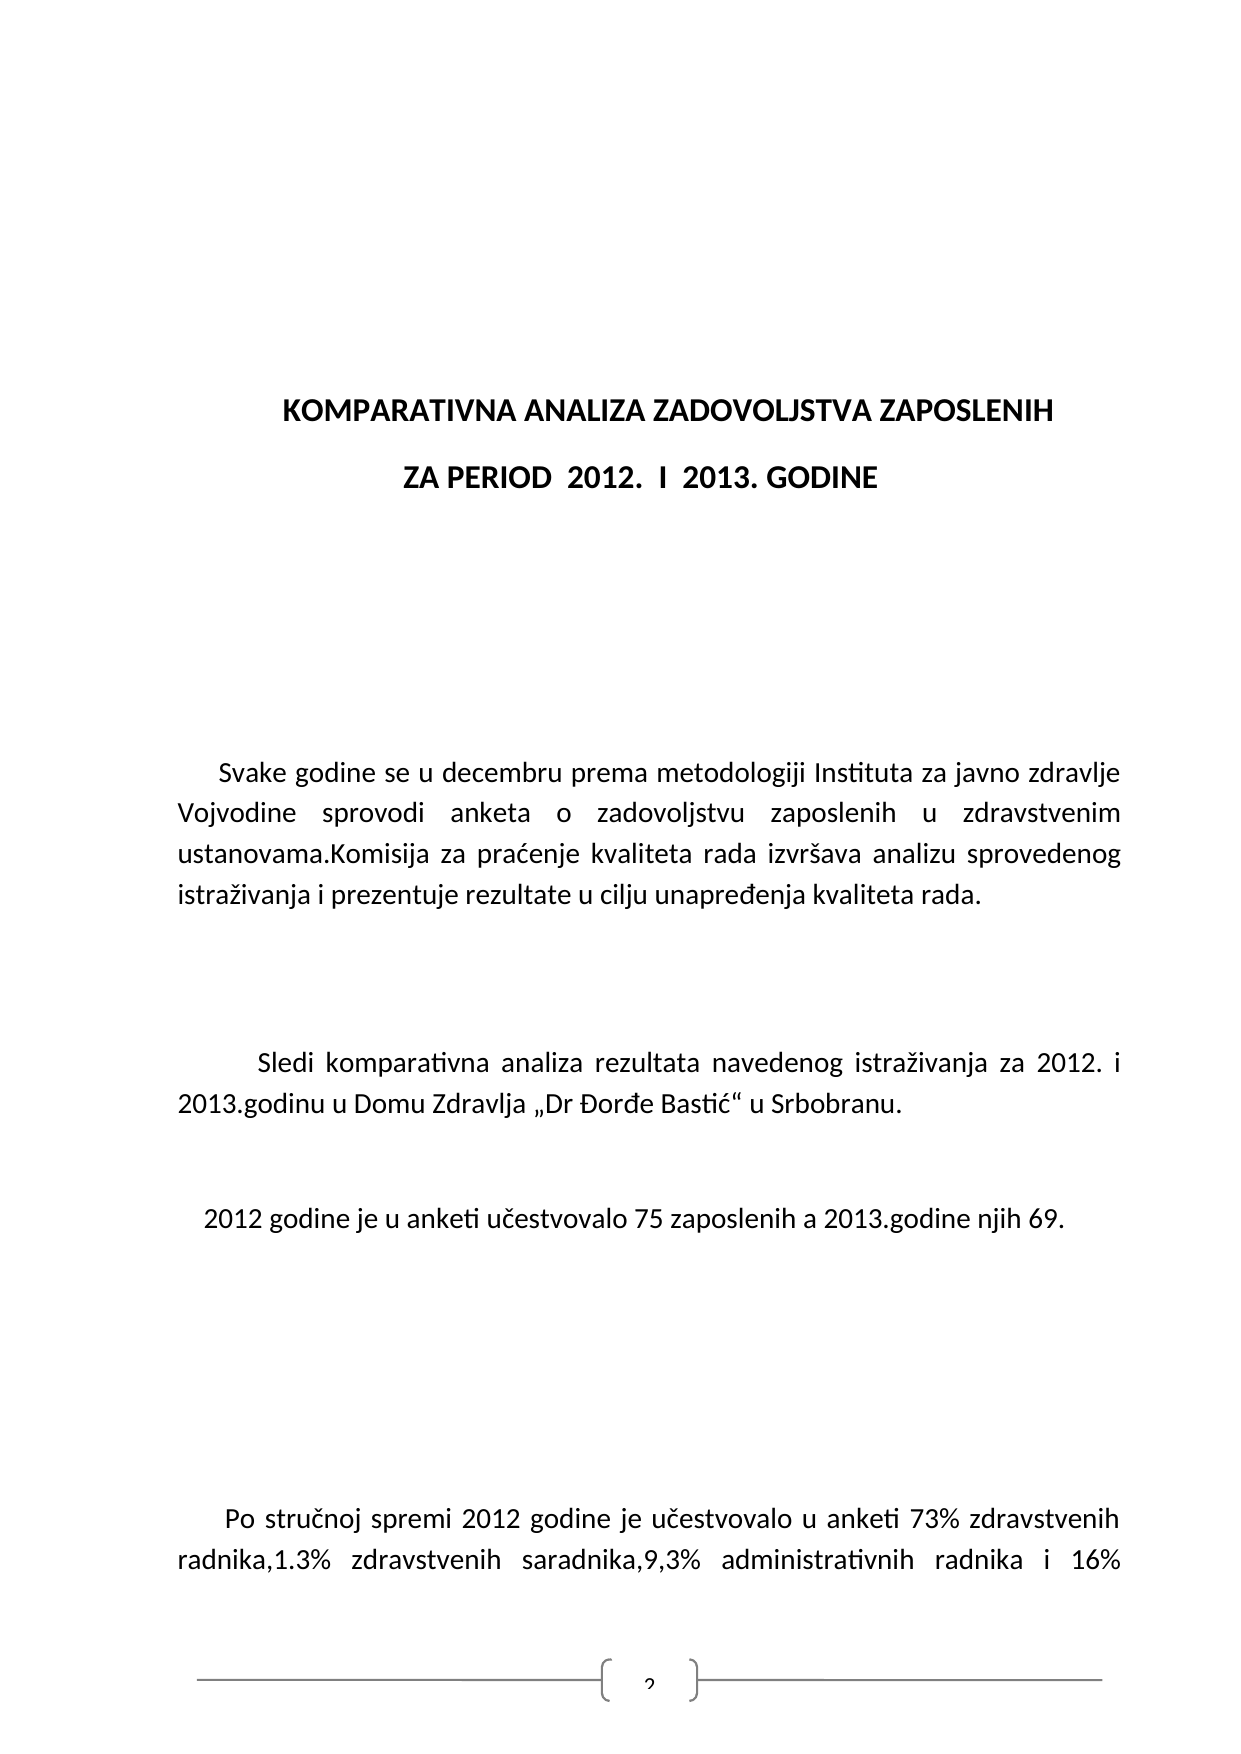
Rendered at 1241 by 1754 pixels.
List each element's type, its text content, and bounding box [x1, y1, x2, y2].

text ZA PERIOD 2012. I 2013. GODINE [177, 456, 1122, 497]
text 2012 godine je u anketi učestvovalo 75 zaposlenih a 2013.godine njih 69. [177, 1200, 1122, 1236]
text Sledi komparativna analiza rezultata navedenog istraživanja za 2012. i 2013.godinu u Domu Zdravlja „Dr Đorđe Bastić“ u Srbobranu. [177, 1044, 1122, 1121]
text Svake godine se u decembru prema metodologiji Instituta za javno zdravlje Vojvodine sprovodi anketa o zadovoljstvu zaposlenih u zdravstvenim ustanovama.Komisija za praćenje kvaliteta rada izvršava analizu sprovedenog istraživanja i prezentuje rezultate u cilju unapređenja kvaliteta rada. [177, 754, 1122, 912]
text KOMPARATIVNA ANALIZA ZADOVOLJSTVA ZAPOSLENIH [177, 389, 1122, 429]
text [177, 1500, 1122, 1577]
